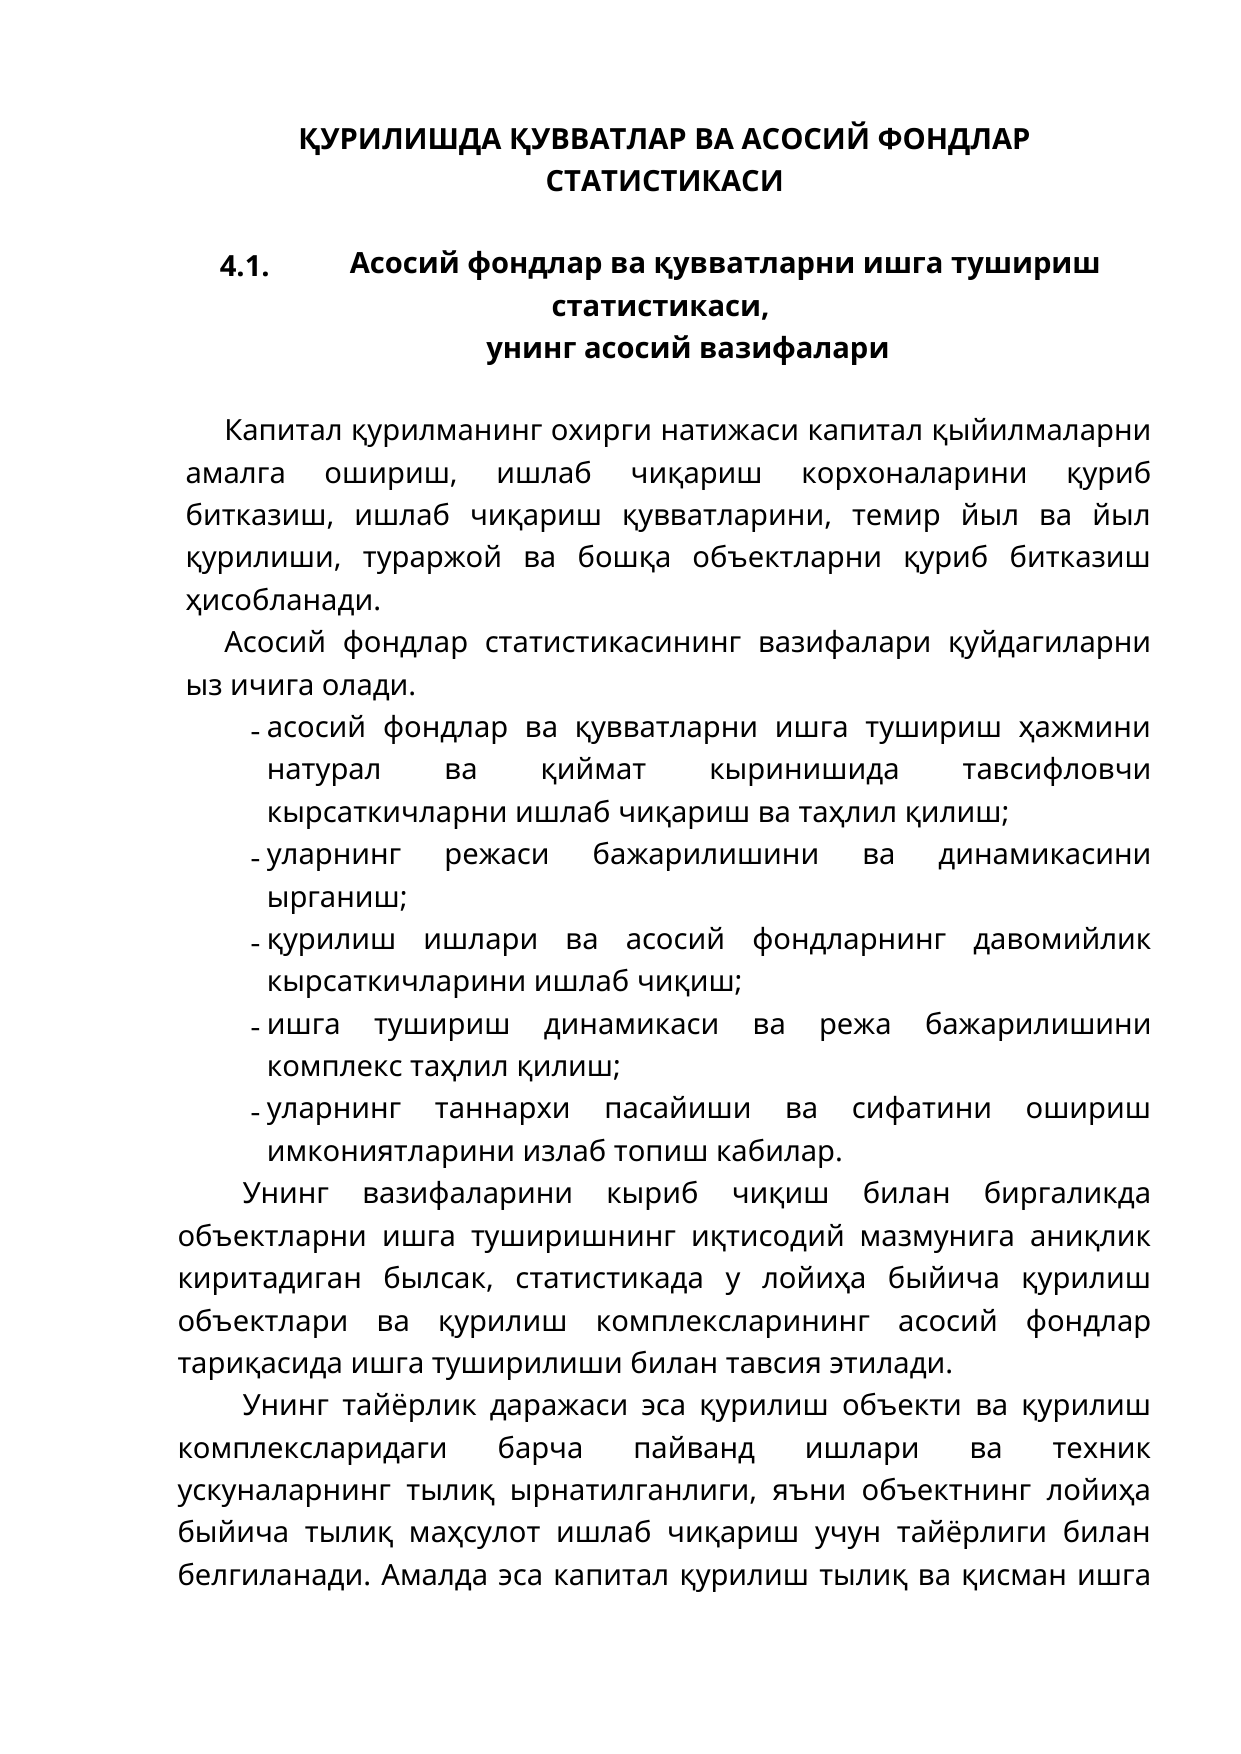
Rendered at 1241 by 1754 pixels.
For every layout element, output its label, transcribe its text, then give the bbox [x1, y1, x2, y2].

list Асосий фондлар ва қувватларни ишга тушириш статистикаси, [169, 243, 1152, 327]
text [177, 1384, 1152, 1597]
text унинг асосий вазифалари [224, 327, 1152, 370]
text Капитал қурилманинг охирги натижаси капитал қыйилмаларни амалга ошириш, ишлаб чиқариш корхоналарини қуриб битказиш, ишлаб чиқариш қувватларини, темир йыл ва йыл қурилиши, тураржой ва бошқа объектларни қуриб битказиш ҳисобланади. [185, 409, 1152, 621]
list қурилиш ишлари ва асосий фондларнинг давомийлик кырсаткичларини ишлаб чиқиш; [250, 918, 1152, 1003]
list ишга тушириш динамикаси ва режа бажарилишини комплекс таҳлил қилиш; [250, 1003, 1152, 1088]
list асосий фондлар ва қувватларни ишга тушириш ҳажмини натурал ва қиймат кыринишида тавсифловчи кырсаткичларни ишлаб чиқариш ва таҳлил қилиш; [250, 706, 1152, 833]
text Асосий фондлар статистикасининг вазифалари қуйдагиларни ыз ичига олади. [185, 621, 1152, 706]
list уларнинг режаси бажарилишини ва динамикасини ырганиш; [250, 833, 1152, 918]
list уларнинг таннархи пасайиши ва сифатини ошириш имкониятларини излаб топиш кабилар. [250, 1088, 1152, 1173]
text Унинг вазифаларини кыриб чиқиш билан биргаликда объектларни ишга туширишнинг иқтисодий мазмунига аниқлик киритадиган былсак, статистикада у лойиҳа быйича қурилиш объектлари ва қурилиш комплексларининг асосий фондлар тариқасида ишга туширилиши билан тавсия этилади. [177, 1173, 1152, 1384]
text ҚУРИЛИШДА ҚУВВАТЛАР ВА АСОСИЙ ФОНДЛАР СТАТИСТИКАСИ [177, 118, 1152, 203]
